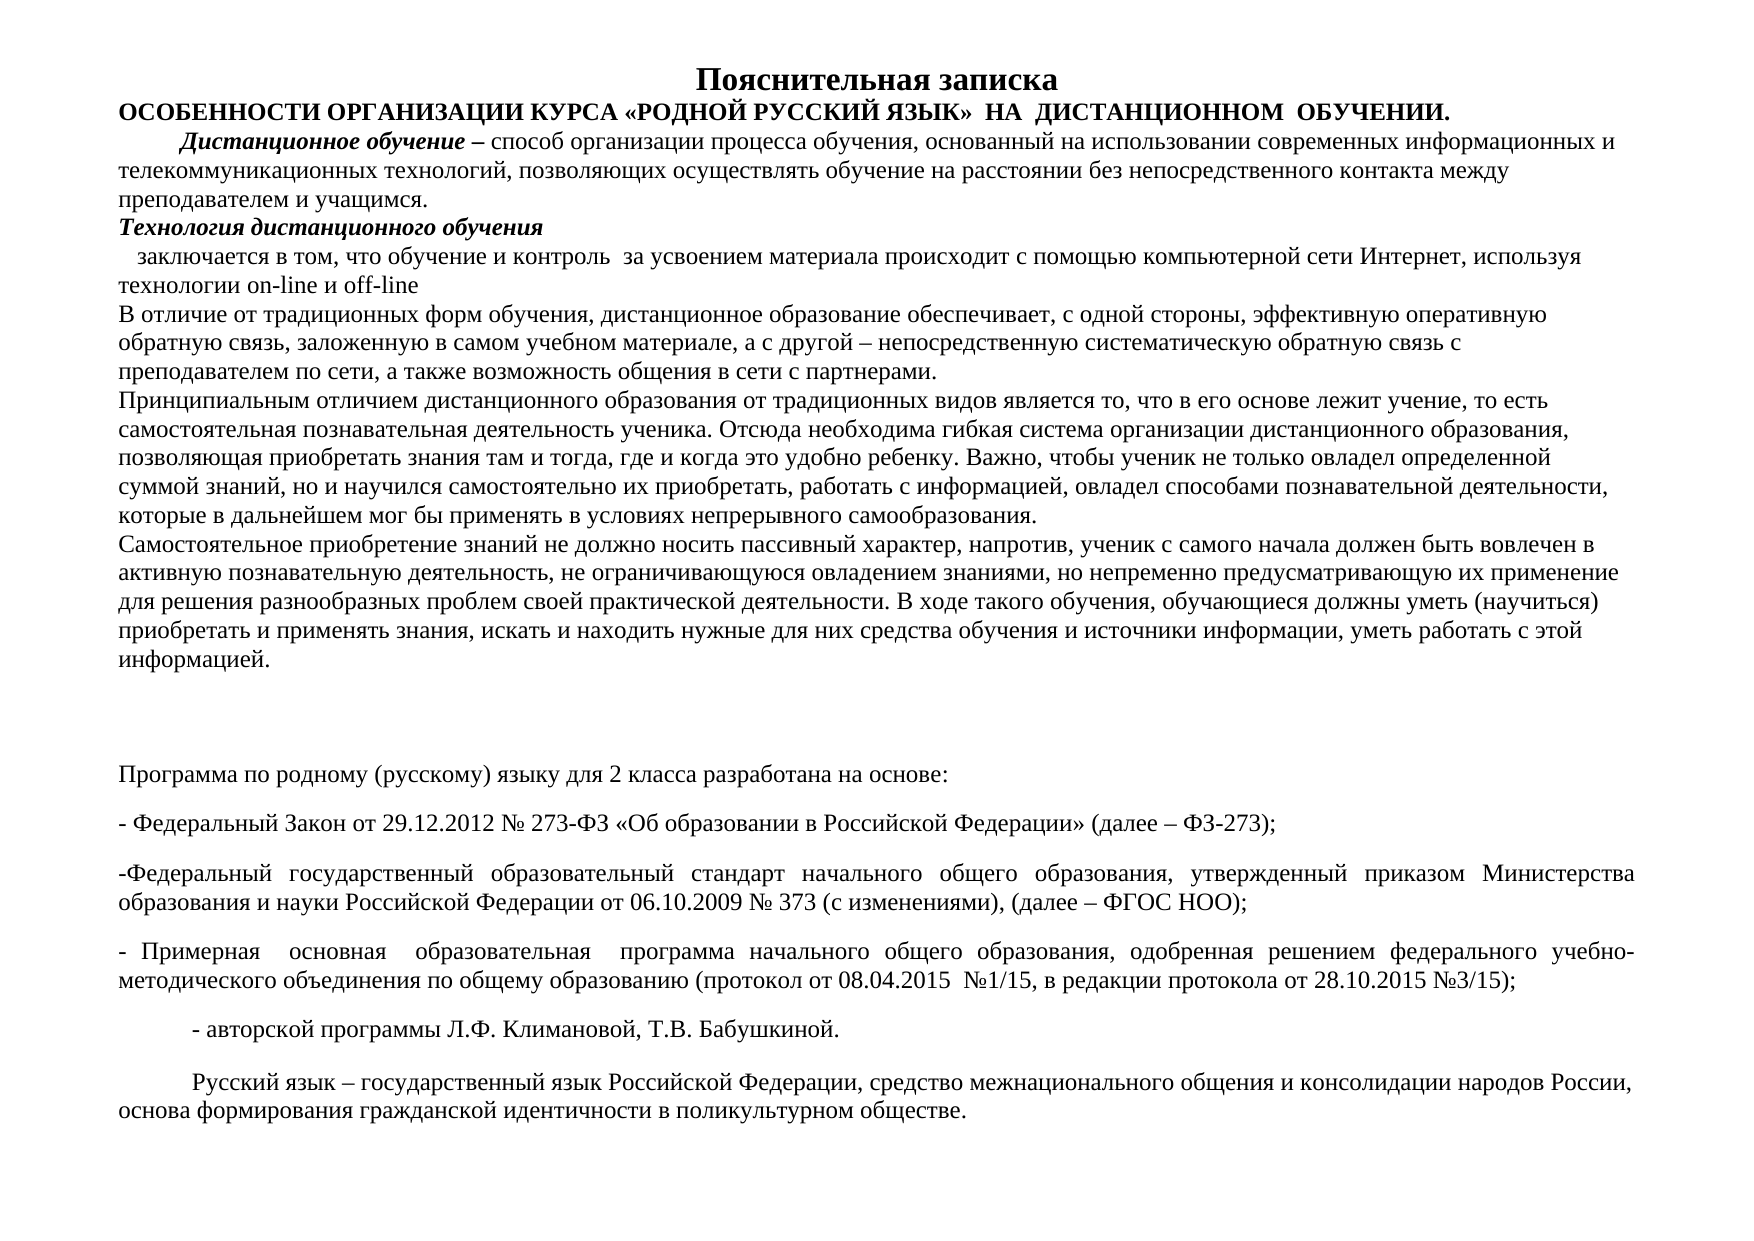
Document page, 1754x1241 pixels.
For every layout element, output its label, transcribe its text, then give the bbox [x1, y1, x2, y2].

text заключается в том, что обучение и контроль за усвоением материала происходит с помощью компьютерной сети Интернет, используя технологии on-line и off-line [118, 241, 1636, 299]
text - авторской программы Л.Ф. Климановой, Т.В. Бабушкиной. [118, 1014, 1634, 1043]
text Программа по родному (русскому) языку для 2 класса разработана на основе: [118, 759, 1636, 787]
text Самостоятельное приобретение знаний не должно носить пассивный характер, напротив, ученик с самого начала должен быть вовлечен в активную познавательную деятельность, не ограничивающуюся овладением знаниями, но непременно предусматривающую их применение для решения разнообразных проблем своей практической деятельности. В ходе такого обучения, обучающиеся должны уметь (научиться) приобретать и применять знания, искать и находить нужные для них средства обучения и источники информации, уметь работать с этой информацией. [118, 529, 1636, 672]
text Принципиальным отличием дистанционного образования от традиционных видов является то, что в его основе лежит учение, то есть самостоятельная познавательная деятельность ученика. Отсюда необходима гибкая система организации дистанционного образования, позволяющая приобретать знания там и тогда, где и когда это удобно ребенку. Важно, чтобы ученик не только овладел определенной суммой знаний, но и научился самостоятельно их приобретать, работать с информацией, овладел способами познавательной деятельности, которые в дальнейшем мог бы применять в условиях непрерывного самообразования. [118, 385, 1636, 529]
text ОСОБЕННОСТИ ОРГАНИЗАЦИИ КУРСА «РОДНОЙ РУССКИЙ ЯЗЫК» НА ДИСТАНЦИОННОМ ОБУЧЕНИИ. [118, 97, 1636, 126]
text Дистанционное обучение – способ организации процесса обучения, основанный на использовании современных информационных и телекоммуникационных технологий, позволяющих осуществлять обучение на расстоянии без непосредственного контакта между преподавателем и учащимся. [118, 126, 1636, 212]
text Русский язык – государственный язык Российской Федерации, средство межнационального общения и консолидации народов России, основа формирования гражданской идентичности в поликультурном обществе. [118, 1067, 1634, 1124]
text - Федеральный Закон от 29.12.2012 № 273-ФЗ «Об образовании в Российской Федерации» (далее – ФЗ-273); [118, 808, 1636, 837]
text Технология дистанционного обучения [118, 212, 1636, 241]
text Пояснительная записка [118, 59, 1636, 97]
text -Федеральный государственный образовательный стандарт начального общего образования, утвержденный приказом Министерства образования и науки Российской Федерации от 06.10.2009 № 373 (с изменениями), (далее – ФГОС НОО); [118, 858, 1636, 915]
text - Примерная основная образовательная программа начального общего образования, одобренная решением федерального учебно-методического объединения по общему образованию (протокол от 08.04.2015 №1/15, в редакции протокола от 28.10.2015 №3/15); [118, 936, 1636, 994]
text В отличие от традиционных форм обучения, дистанционное образование обеспечивает, с одной стороны, эффективную оперативную обратную связь, заложенную в самом учебном материале, а с другой – непосредственную систематическую обратную связь с преподавателем по сети, а также возможность общения в сети с партнерами. [118, 299, 1636, 385]
